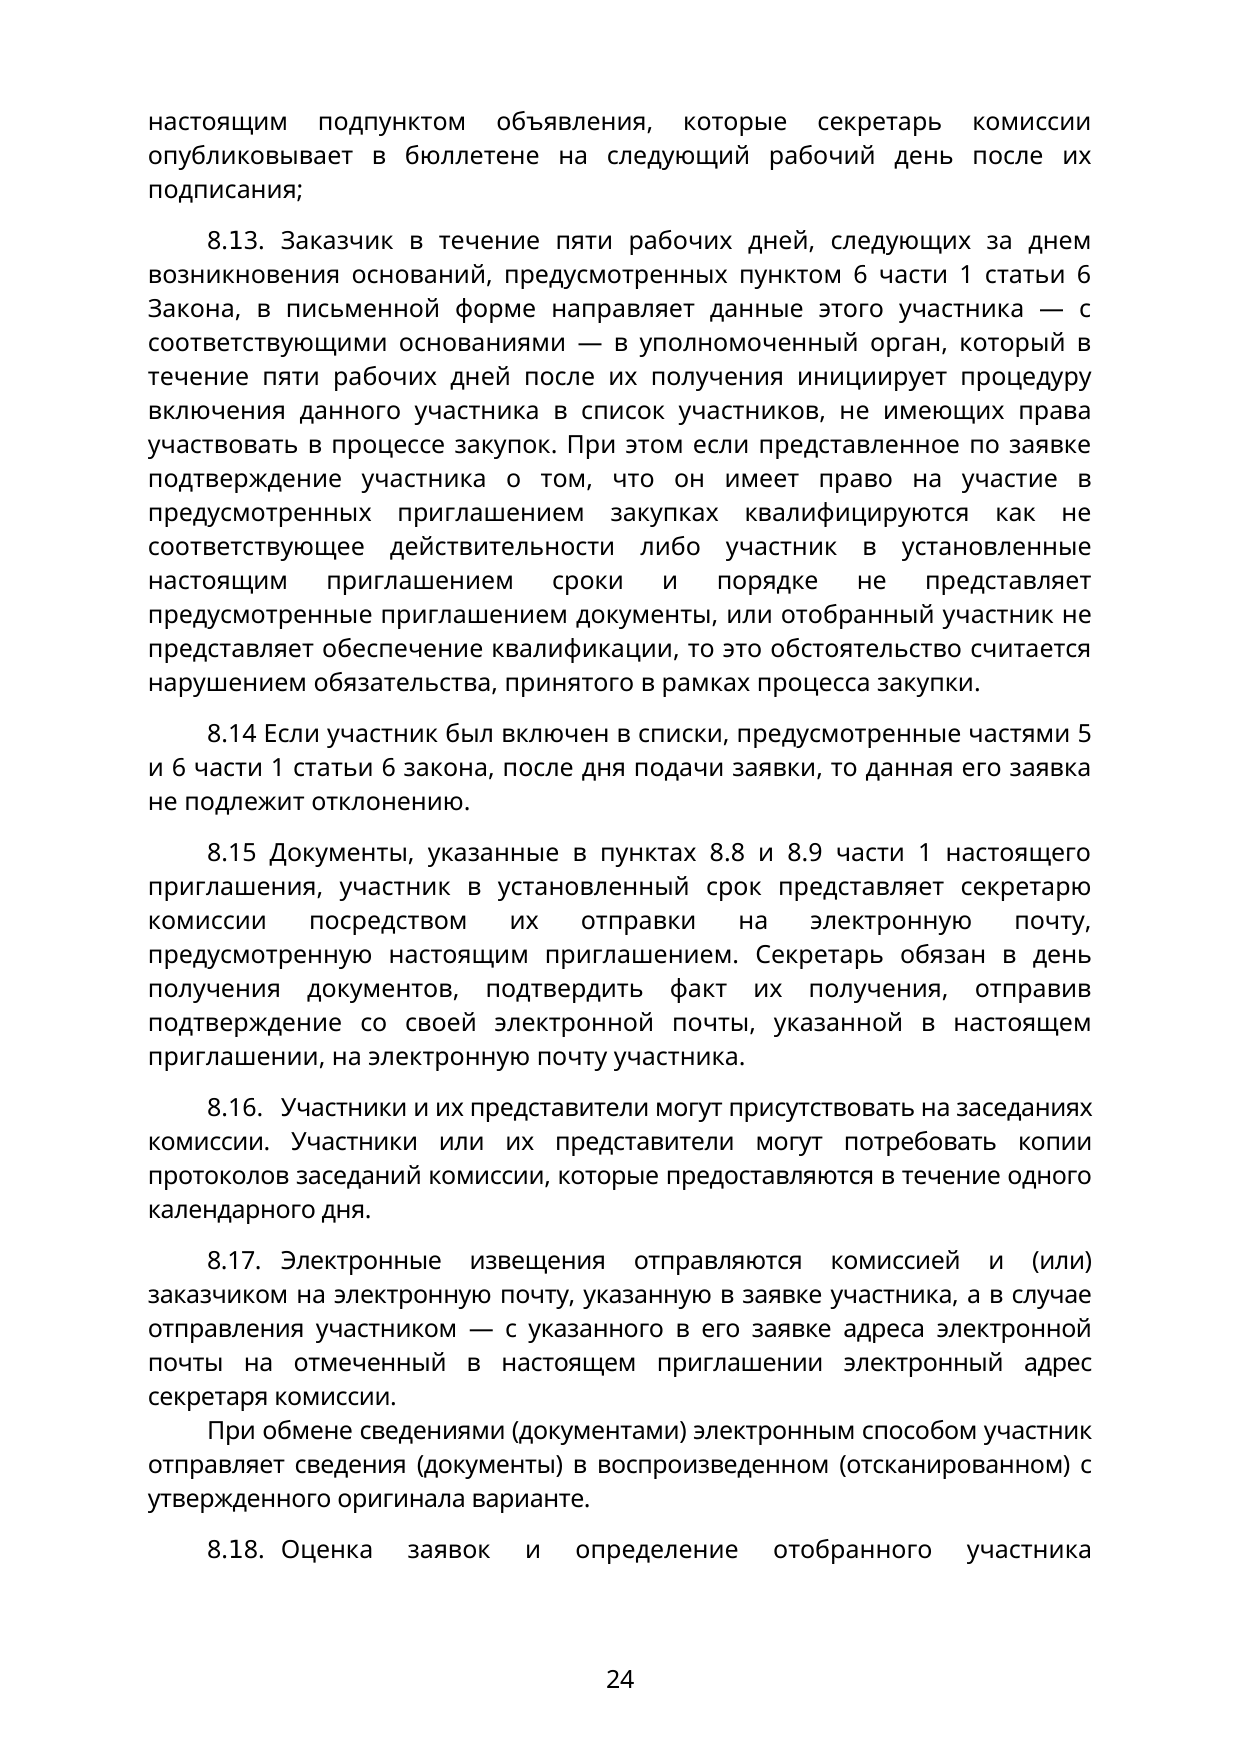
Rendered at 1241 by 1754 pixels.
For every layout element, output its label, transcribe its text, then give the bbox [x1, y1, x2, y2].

text 8.14 Если участник был включен в списки, предусмотренные частями 5 и 6 части 1 статьи 6 закона, после дня подачи заявки, то данная его заявка не подлежит отклонению. [148, 716, 1092, 818]
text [148, 103, 1092, 206]
text 8.17. Электронные извещения отправляются комиссией и (или) заказчиком на электронную почту, указанную в заявке участника, а в случае отправления участником — с указанного в его заявке адреса электронной почты на отмеченный в настоящем приглашении электронный адрес секретаря комиссии. [148, 1243, 1092, 1413]
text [148, 1532, 1092, 1566]
text 8.15 Документы, указанные в пунктах 8.8 и 8.9 части 1 настоящего приглашения, участник в установленный срок представляет секретарю комиссии посредством их отправки на электронную почту, предусмотренную настоящим приглашением. Секретарь обязан в день получения документов, подтвердить факт их получения, отправив подтверждение со своей электронной почты, указанной в настоящем приглашении, на электронную почту участника. [148, 835, 1092, 1073]
text 8.13. Заказчик в течение пяти рабочих дней, следующих за днем возникновения оснований, предусмотренных пунктом 6 части 1 статьи 6 Закона, в письменной форме направляет данные этого участника — с соответствующими основаниями — в уполномоченный орган, который в течение пяти рабочих дней после их получения инициирует процедуру включения данного участника в список участников, не имеющих права участвовать в процессе закупок. При этом если представленное по заявке подтверждение участника о том, что он имеет право на участие в предусмотренных приглашением закупках квалифицируются как не соответствующее действительности либо участник в установленные настоящим приглашением сроки и порядке не представляет предусмотренные приглашением документы, или отобранный участник не представляет обеспечение квалификации, то это обстоятельство считается нарушением обязательства, принятого в рамках процесса закупки. [148, 222, 1092, 699]
text 8.16. Участники и их представители могут присутствовать на заседаниях комиссии. Участники или их представители могут потребовать копии протоколов заседаний комиссии, которые предоставляются в течение одного календарного дня. [148, 1090, 1092, 1226]
text При обмене сведениями (документами) электронным способом участник отправляет сведения (документы) в воспроизведенном (отсканированном) с утвержденного оригинала варианте. [148, 1413, 1092, 1515]
